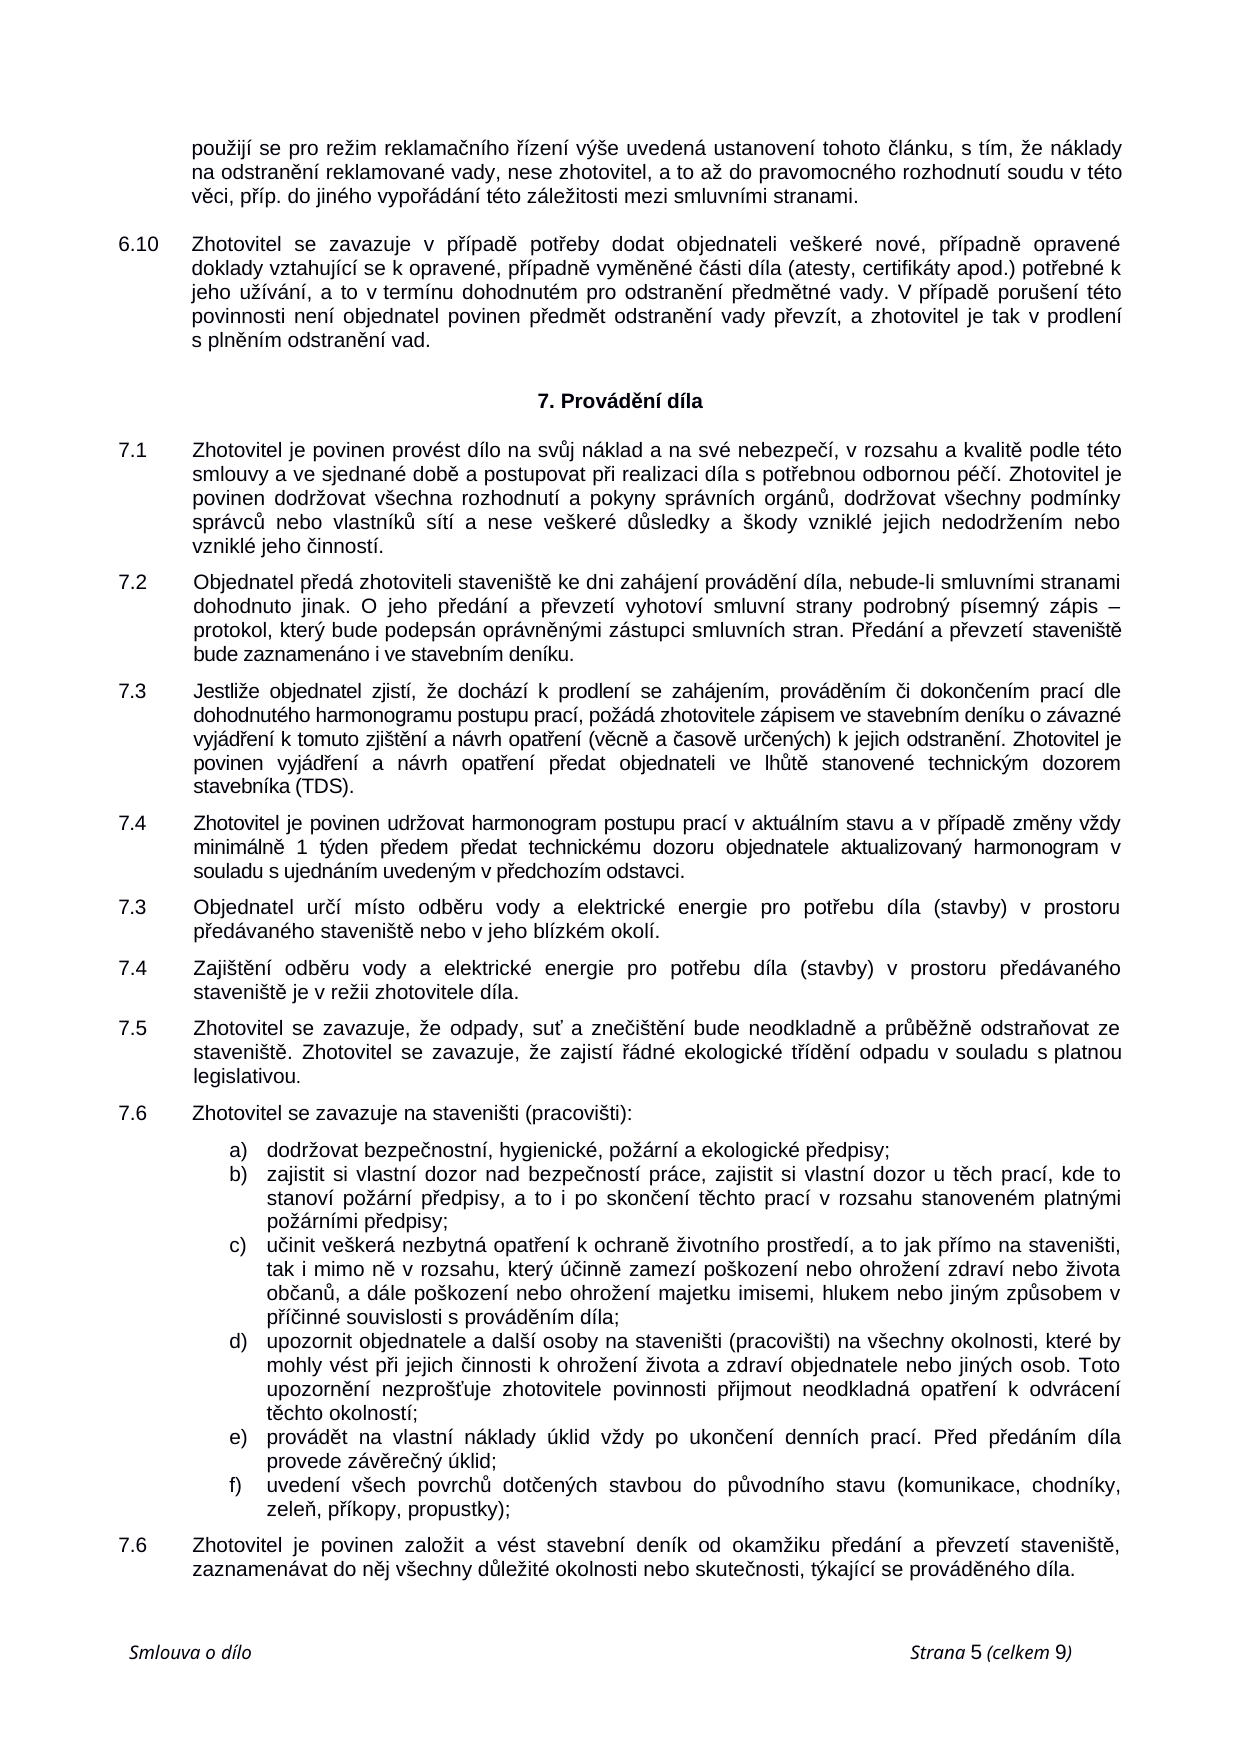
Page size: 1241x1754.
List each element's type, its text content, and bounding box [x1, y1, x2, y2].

list uvedení všech povrchů dotčených stavbou do původního stavu (komunikace, chodníky, zeleň, příkopy, propustky); [229, 1473, 1122, 1521]
text 7.2 Objednatel předá zhotoviteli staveniště ke dni zahájení provádění díla, nebude-li smluvními stranami dohodnuto jinak. O jeho předání a převzetí vyhotoví smluvní strany podrobný písemný zápis – protokol, který bude podepsán oprávněnými zástupci smluvních stran. Předání a převzetí staveniště bude zaznamenáno i ve stavebním deníku. [118, 570, 1122, 666]
text 7. Provádění díla [118, 389, 1122, 413]
text 7.3 Objednatel určí místo odběru vody a elektrické energie pro potřebu díla (stavby) v prostoru předávaného staveniště nebo v jeho blízkém okolí. [118, 895, 1122, 943]
text 6.10 Zhotovitel se zavazuje v případě potřeby dodat objednateli veškeré nové, případně opravené doklady vztahující se k opravené, případně vyměněné části díla (atesty, certifikáty apod.) potřebné k jeho užívání, a to v termínu dohodnutém pro odstranění předmětné vady. V případě porušení této povinnosti není objednatel povinen předmět odstranění vady převzít, a zhotovitel je tak v prodlení s plněním odstranění vad. [118, 232, 1122, 351]
list provádět na vlastní náklady úklid vždy po ukončení denních prací. Před předáním díla provede závěrečný úklid; [229, 1425, 1122, 1473]
list zajistit si vlastní dozor nad bezpečností práce, zajistit si vlastní dozor u těch prací, kde to stanoví požární předpisy, a to i po skončení těchto prací v rozsahu stanoveném platnými požárními předpisy; [229, 1161, 1122, 1233]
text 7.4 Zajištění odběru vody a elektrické energie pro potřebu díla (stavby) v prostoru předávaného staveniště je v režii zhotovitele díla. [118, 956, 1122, 1003]
text 7.4 Zhotovitel je povinen udržovat harmonogram postupu prací v aktuálním stavu a v případě změny vždy minimálně 1 týden předem předat technickému dozoru objednatele aktualizovaný harmonogram v souladu s ujednáním uvedeným v předchozím odstavci. [118, 811, 1122, 883]
text 7.5 Zhotovitel se zavazuje, že odpady, suť a znečištění bude neodkladně a průběžně odstraňovat ze staveniště. Zhotovitel se zavazuje, že zajistí řádné ekologické třídění odpadu v souladu s platnou legislativou. [118, 1016, 1122, 1088]
list učinit veškerá nezbytná opatření k ochraně životního prostředí, a to jak přímo na staveništi, tak i mimo ně v rozsahu, který účinně zamezí poškození nebo ohrožení zdraví nebo života občanů, a dále poškození nebo ohrožení majetku imisemi, hlukem nebo jiným způsobem v příčinné souvislosti s prováděním díla; [229, 1233, 1122, 1329]
list upozornit objednatele a další osoby na staveništi (pracovišti) na všechny okolnosti, které by mohly vést při jejich činnosti k ohrožení života a zdraví objednatele nebo jiných osob. Toto upozornění nezprošťuje zhotovitele povinnosti přijmout neodkladná opatření k odvrácení těchto okolností; [229, 1329, 1122, 1425]
text 7.1 Zhotovitel je povinen provést dílo na svůj náklad a na své nebezpečí, v rozsahu a kvalitě podle této smlouvy a ve sjednané době a postupovat při realizaci díla s potřebnou odbornou péčí. Zhotovitel je povinen dodržovat všechna rozhodnutí a pokyny správních orgánů, dodržovat všechny podmínky správců nebo vlastníků sítí a nese veškeré důsledky a škody vzniklé jejich nedodržením nebo vzniklé jeho činností. [118, 438, 1122, 558]
text 7.6 Zhotovitel je povinen založit a vést stavební deník od okamžiku předání a převzetí staveniště, zaznamenávat do něj všechny důležité okolnosti nebo skutečnosti, týkající se prováděného díla. [118, 1533, 1122, 1581]
list dodržovat bezpečnostní, hygienické, požární a ekologické předpisy; [229, 1137, 1122, 1161]
text 7.3 Jestliže objednatel zjistí, že dochází k prodlení se zahájením, prováděním či dokončením prací dle dohodnutého harmonogramu postupu prací, požádá zhotovitele zápisem ve stavebním deníku o závazné vyjádření k tomuto zjištění a návrh opatření (věcně a časově určených) k jejich odstranění. Zhotovitel je povinen vyjádření a návrh opatření předat objednateli ve lhůtě stanovené technickým dozorem stavebníka (TDS). [118, 678, 1122, 798]
text 7.6 Zhotovitel se zavazuje na staveništi (pracovišti): [118, 1101, 1122, 1125]
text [118, 136, 1122, 208]
